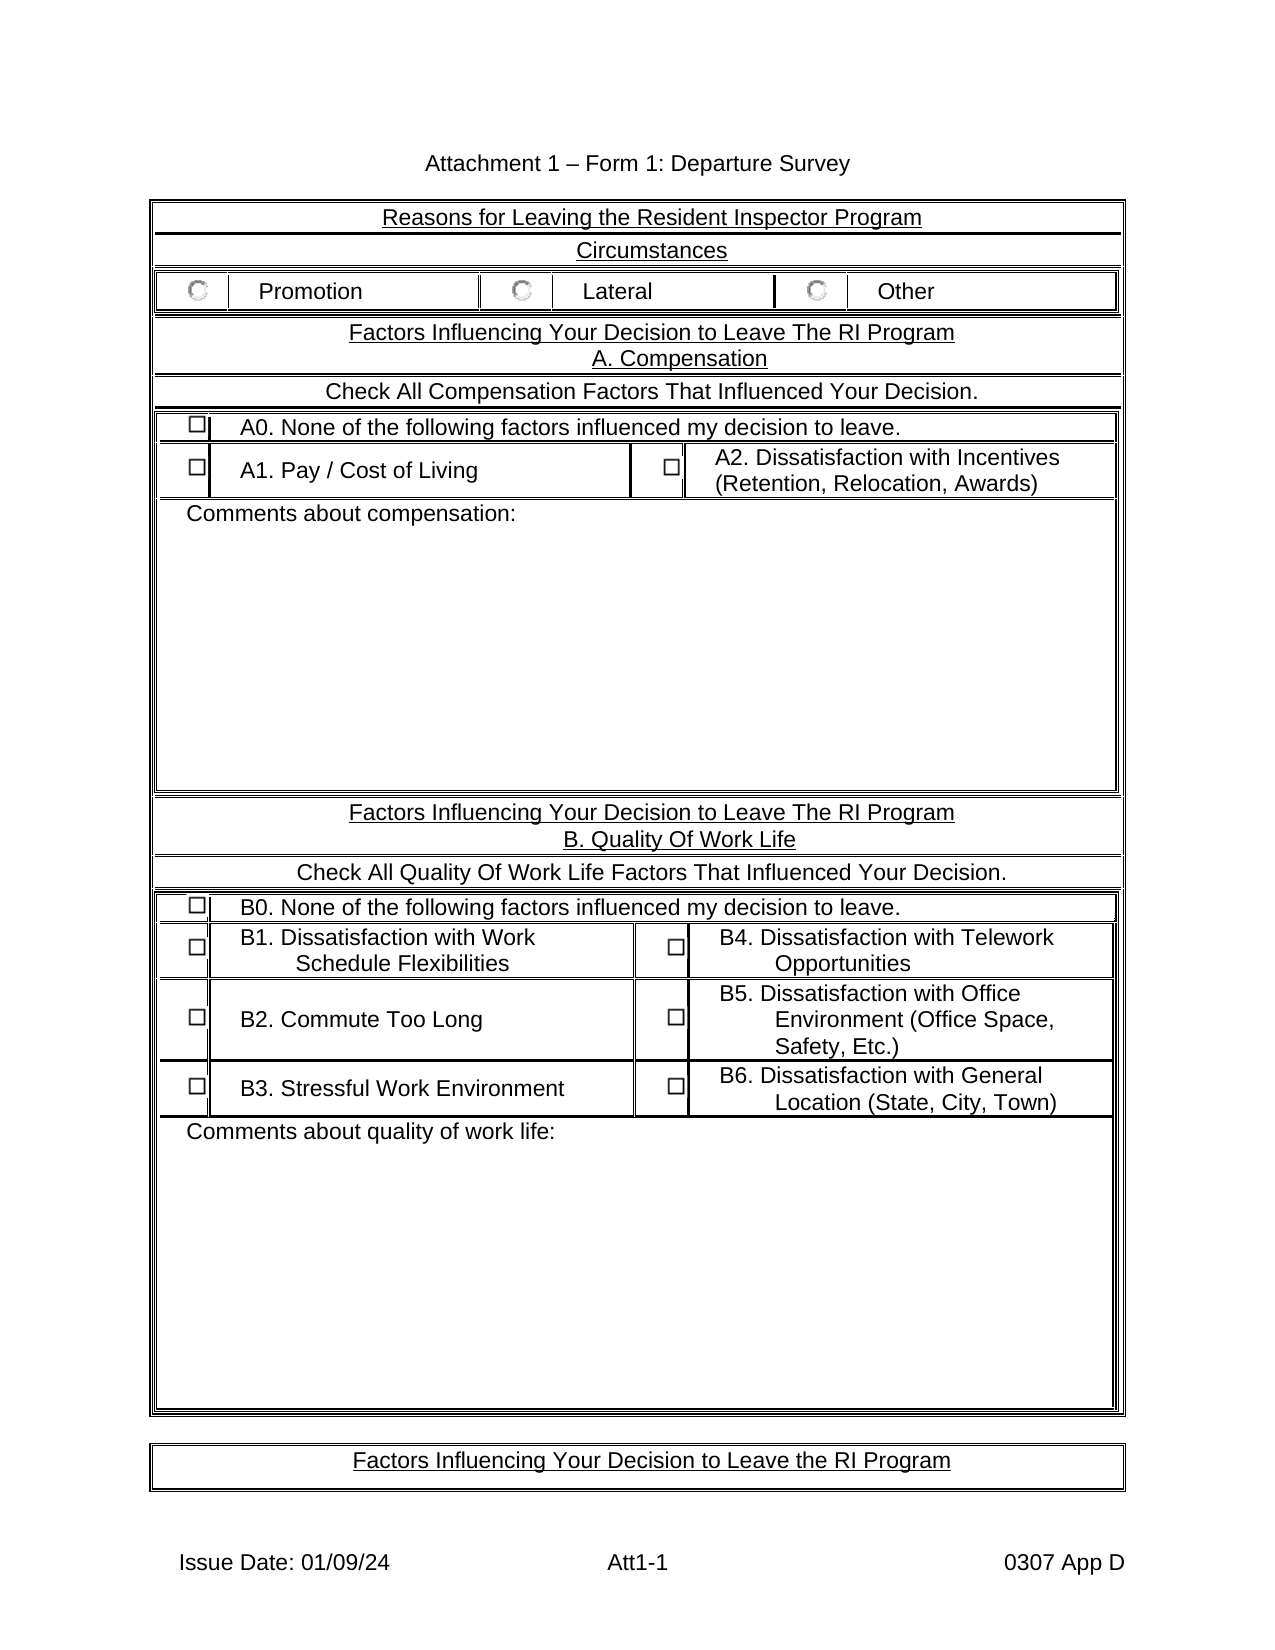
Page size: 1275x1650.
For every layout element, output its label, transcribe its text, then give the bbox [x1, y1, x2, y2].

table_cell [151, 265, 1124, 314]
table_cell [153, 406, 1123, 794]
picture [186, 456, 209, 479]
table_cell Circumstances [153, 232, 1123, 265]
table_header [153, 1446, 1123, 1488]
picture [186, 414, 209, 436]
table_cell Factors Influencing Your Decision to Leave The RI Program A. Compensation [153, 314, 1123, 373]
picture [665, 1006, 688, 1029]
table_cell [153, 886, 1123, 1413]
table_cell Factors Influencing Your Decision to Leave The RI Program B. Quality Of Work Life [153, 795, 1123, 854]
picture [665, 937, 688, 959]
table_header Reasons for Leaving the Resident Inspector Program [153, 203, 1123, 232]
table_cell Check All Compensation Factors That Influenced Your Decision. [153, 373, 1123, 406]
title Attachment 1 – Form 1: Departure Survey [150, 150, 1125, 176]
picture [661, 456, 683, 479]
picture [186, 1075, 209, 1098]
picture [665, 1075, 688, 1098]
table_cell Check All Quality Of Work Life Factors That Influenced Your Decision. [151, 854, 1124, 886]
picture [186, 894, 209, 917]
picture [186, 937, 209, 959]
picture [186, 1006, 209, 1029]
